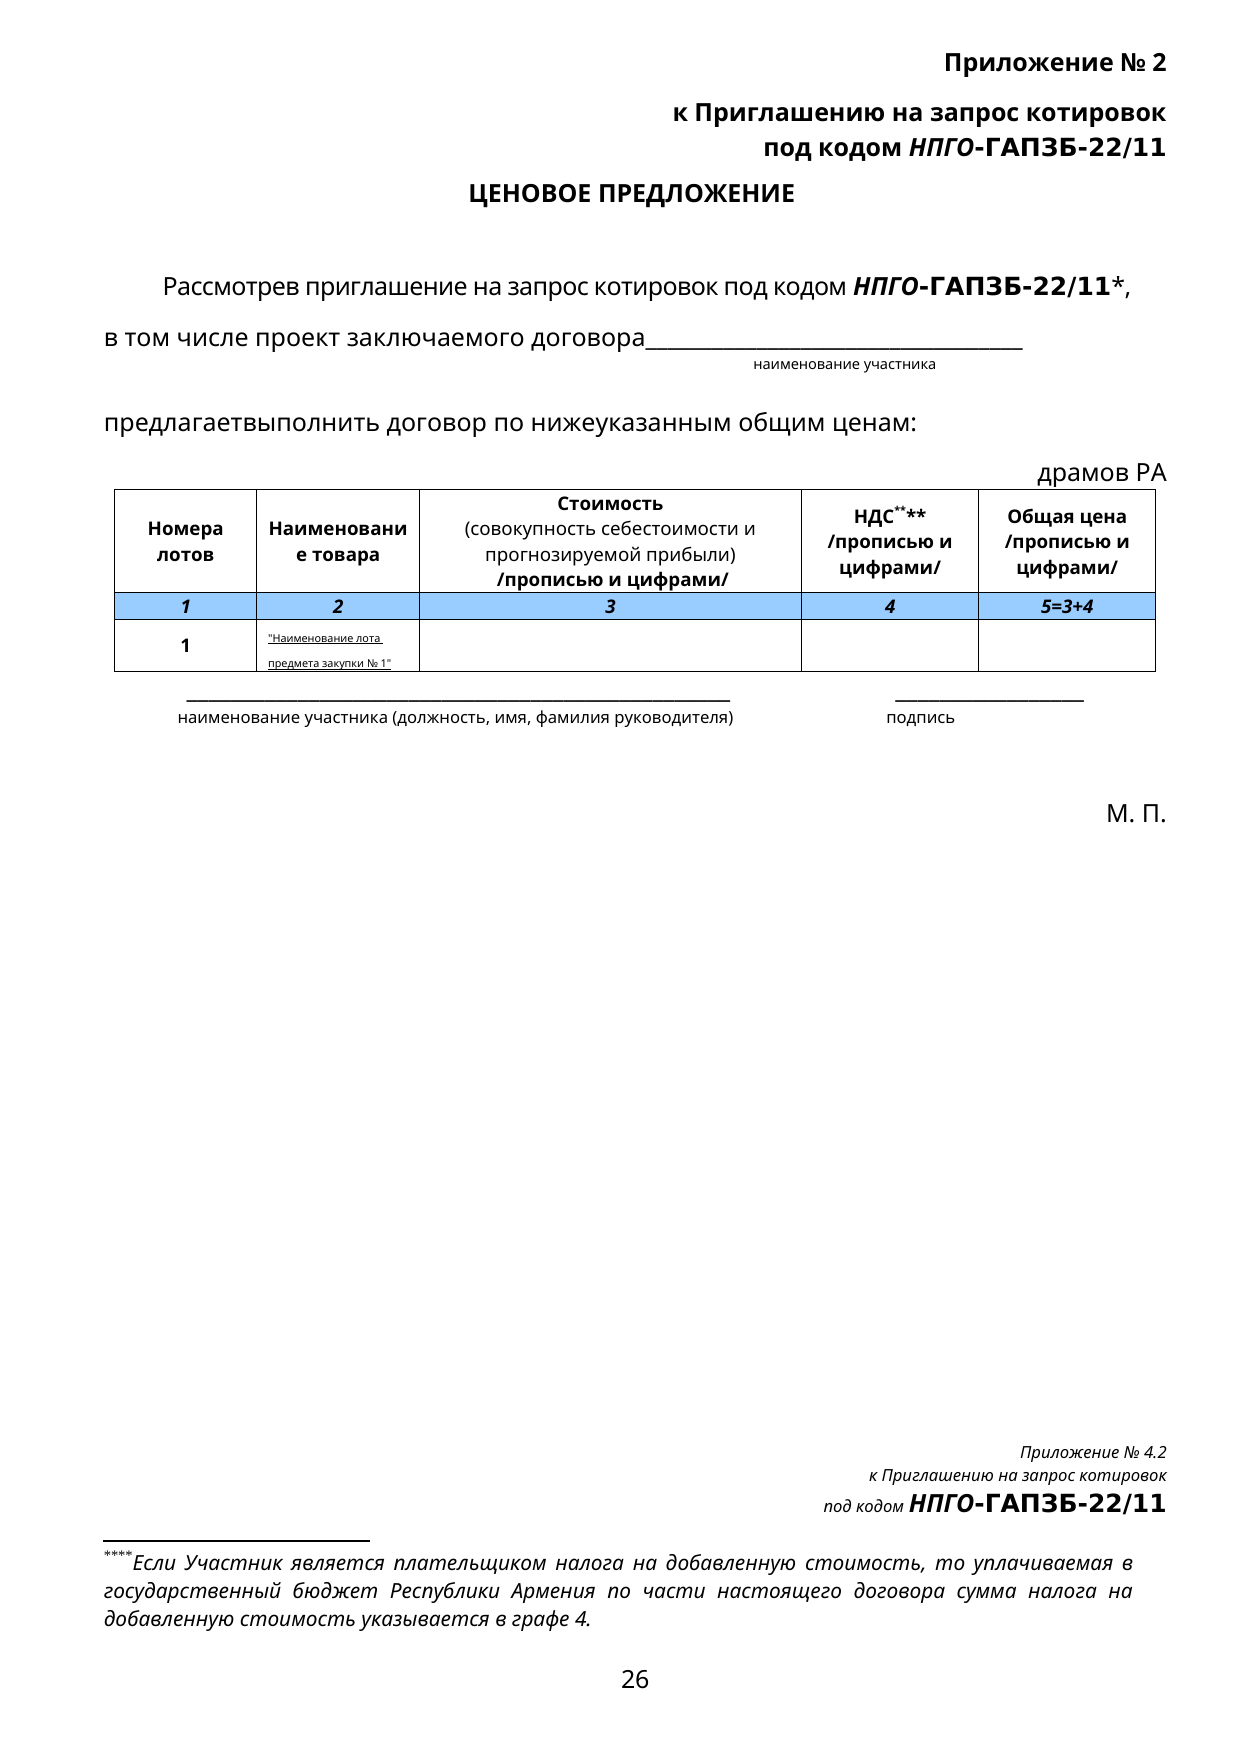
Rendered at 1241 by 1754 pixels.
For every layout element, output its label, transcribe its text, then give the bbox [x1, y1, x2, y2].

text Приложение № 2 [103, 44, 1167, 78]
table_cell 1 [115, 593, 256, 619]
table_cell [802, 620, 978, 671]
table_cell [979, 620, 1155, 671]
text ЦЕНОВОЕ ПРЕДЛОЖЕНИЕ [97, 176, 1167, 210]
table_header НДС** /прописью и цифрами/ [802, 490, 978, 592]
table_cell [420, 620, 801, 671]
table_header Общая цена /прописью и цифрами/ [979, 490, 1155, 592]
text в том числе проект заключаемого договора__________________________________ [103, 319, 1167, 354]
table_cell 1 [115, 620, 256, 671]
table_cell 4 [802, 593, 978, 619]
text Приложение № 4.2 [103, 1440, 1167, 1463]
table_header Наименование товара [257, 490, 419, 592]
table_cell 3 [420, 593, 801, 619]
text наименование участника [753, 354, 1167, 388]
table_cell "Наименование лота предмета закупки № 1" [257, 620, 419, 671]
text к Приглашению на запрос котировок под кодом НПГО-ГАПЗБ-22/11 [103, 95, 1167, 163]
table_cell 5=3+4 [979, 593, 1155, 619]
text _________________________________________________ _________________ [103, 672, 1167, 706]
text предлагаетвыполнить договор по нижеуказанным общим ценам: [103, 404, 1167, 438]
table_header Номера лотов [115, 490, 256, 592]
text наименование участника (должность, имя, фамилия руководителя) подпись [177, 706, 1167, 729]
text Рассмотрев приглашение на запрос котировок под кодом НПГО-ГАПЗБ-22/11*, [103, 269, 1167, 303]
table_cell 2 [257, 593, 419, 619]
text драмов РА [103, 455, 1167, 489]
table_header Стоимость (совокупность себестоимости и прогнозируемой прибыли) /прописью и цифрами/ [420, 490, 801, 592]
text М. П. [103, 796, 1167, 830]
text к Приглашению на запрос котировок под кодом НПГО-ГАПЗБ-22/11 [103, 1463, 1167, 1520]
